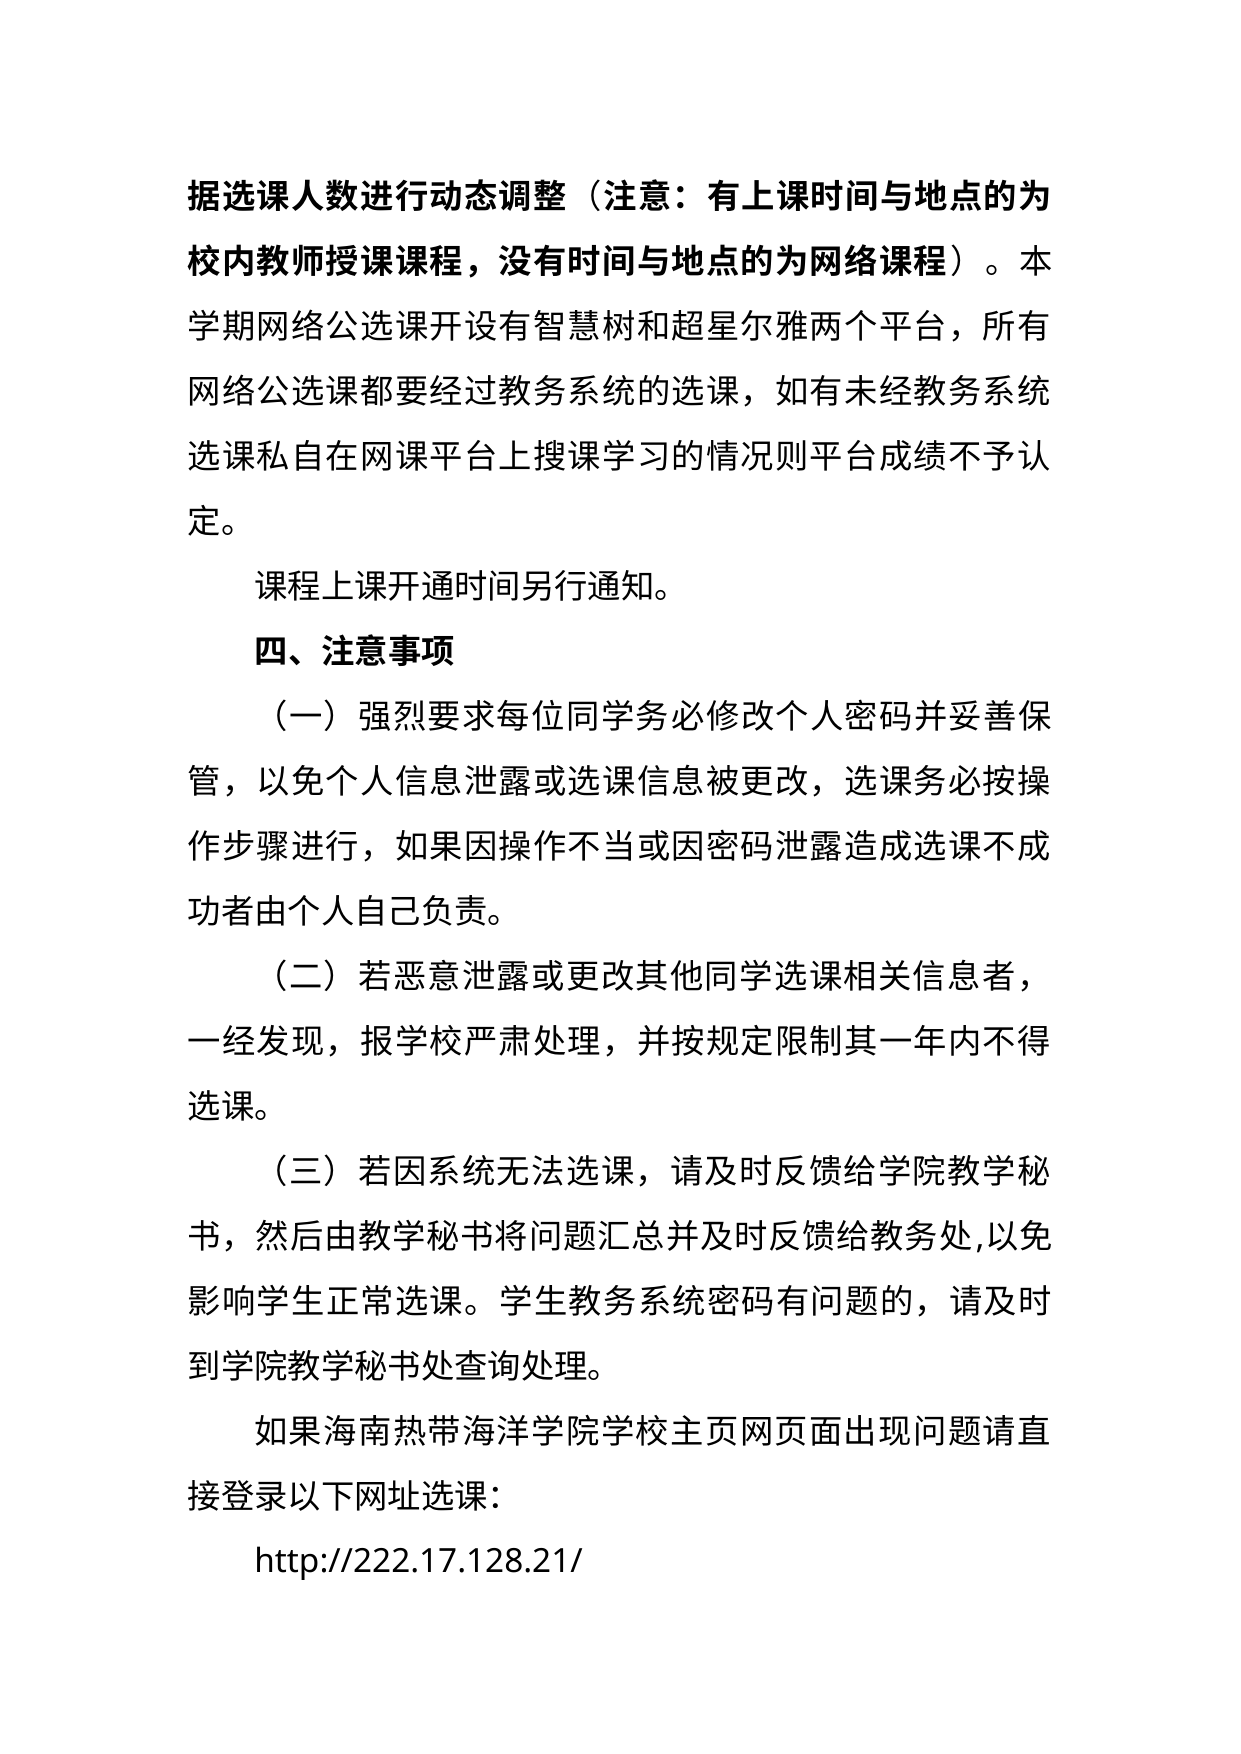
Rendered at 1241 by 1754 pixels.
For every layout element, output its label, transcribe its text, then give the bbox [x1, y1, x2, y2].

text 四、注意事项 [187, 617, 1053, 682]
text 课程上课开通时间另行通知。 [187, 552, 1053, 617]
text 如果海南热带海洋学院学校主页网页面出现问题请直接登录以下网址选课： [187, 1397, 1053, 1527]
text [187, 1527, 1053, 1592]
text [187, 162, 1053, 552]
text （一）强烈要求每位同学务必修改个人密码并妥善保管，以免个人信息泄露或选课信息被更改，选课务必按操作步骤进行，如果因操作不当或因密码泄露造成选课不成功者由个人自己负责。 [187, 682, 1053, 942]
text （三）若因系统无法选课，请及时反馈给学院教学秘书，然后由教学秘书将问题汇总并及时反馈给教务处,以免影响学生正常选课。学生教务系统密码有问题的，请及时到学院教学秘书处查询处理。 [187, 1137, 1053, 1397]
text （二）若恶意泄露或更改其他同学选课相关信息者，一经发现，报学校严肃处理，并按规定限制其一年内不得选课。 [187, 942, 1053, 1137]
